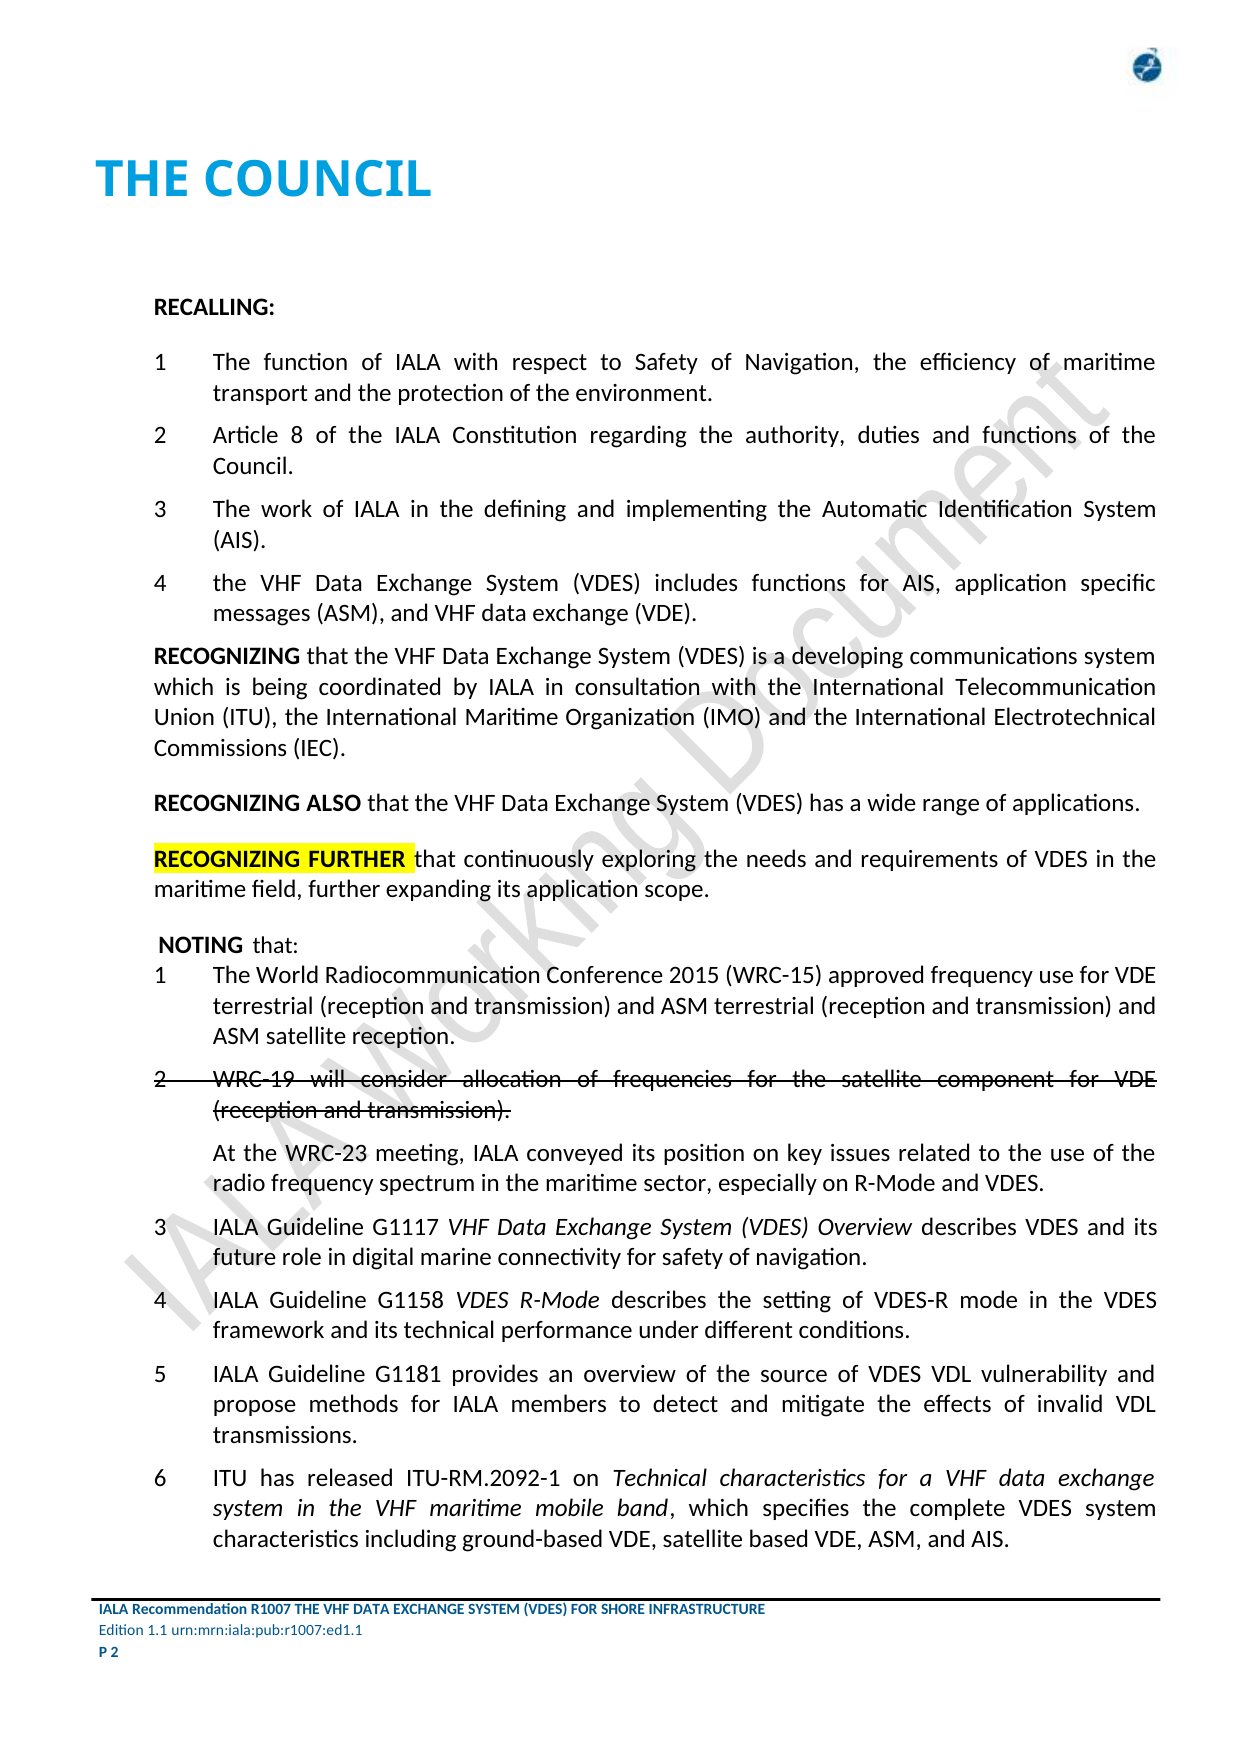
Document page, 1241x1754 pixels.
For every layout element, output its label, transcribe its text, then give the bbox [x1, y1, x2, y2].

list Article 8 of the IALA Constitution regarding the authority, duties and functions of the Council. [153, 420, 1157, 481]
list The work of IALA in the defining and implementing the Automatic Identification System (AIS). [153, 493, 1157, 554]
list the VHF Data Exchange System (VDES) includes functions for AIS, application specific messages (ASM), and VHF data exchange (VDE). [153, 567, 1157, 628]
list IALA Guideline G1158 VDES R-Mode describes the setting of VDES-R mode in the VDES framework and its technical performance under different conditions. [153, 1284, 1157, 1345]
text RECOGNIZING FURTHER that continuously exploring the needs and requirements of VDES in the maritime field, further expanding its application scope. [153, 843, 1157, 904]
list The World Radiocommunication Conference 2015 (WRC-15) approved frequency use for VDE terrestrial (reception and transmission) and ASM terrestrial (reception and transmission) and ASM satellite reception. [153, 959, 1157, 1051]
list At the WRC-23 meeting, IALA conveyed its position on key issues related to the use of the radio frequency spectrum in the maritime sector, especially on R-Mode and VDES. [213, 1137, 1157, 1198]
list The function of IALA with respect to Safety of Navigation, the efficiency of maritime transport and the protection of the environment. [153, 346, 1157, 407]
list IALA Guideline G1181 provides an overview of the source of VDES VDL vulnerability and propose methods for IALA members to detect and mitigate the effects of invalid VDL transmissions. [153, 1358, 1157, 1449]
text RECOGNIZING ALSO that the VHF Data Exchange System (VDES) has a wide range of applications. [153, 787, 1157, 818]
text RECOGNIZING that the VHF Data Exchange System (VDES) is a developing communications system which is being coordinated by IALA in consultation with the International Telecommunication Union (ITU), the International Maritime Organization (IMO) and the International Electrotechnical Commissions (IEC). [153, 640, 1157, 762]
text RECALLING: [153, 291, 1157, 321]
picture [1102, 0, 1221, 117]
text THE COUNCIL [94, 143, 1157, 211]
list WRC-19 will consider allocation of frequencies for the satellite component for VDE (reception and transmission). [153, 1063, 1157, 1080]
list IALA Guideline G1117 VHF Data Exchange System (VDES) Overview describes VDES and its future role in digital marine connectivity for safety of navigation. [153, 1211, 1157, 1272]
list WRC-19 will consider allocation of frequencies for the satellite component for VDE (reception and transmission). [153, 1081, 1157, 1124]
text NOTING that: [157, 929, 1075, 959]
list ITU has released ITU-RM.2092-1 on Technical characteristics for a VHF data exchange system in the VHF maritime mobile band, which specifies the complete VDES system characteristics including ground-based VDE, satellite based VDE, ASM, and AIS. [153, 1462, 1157, 1553]
